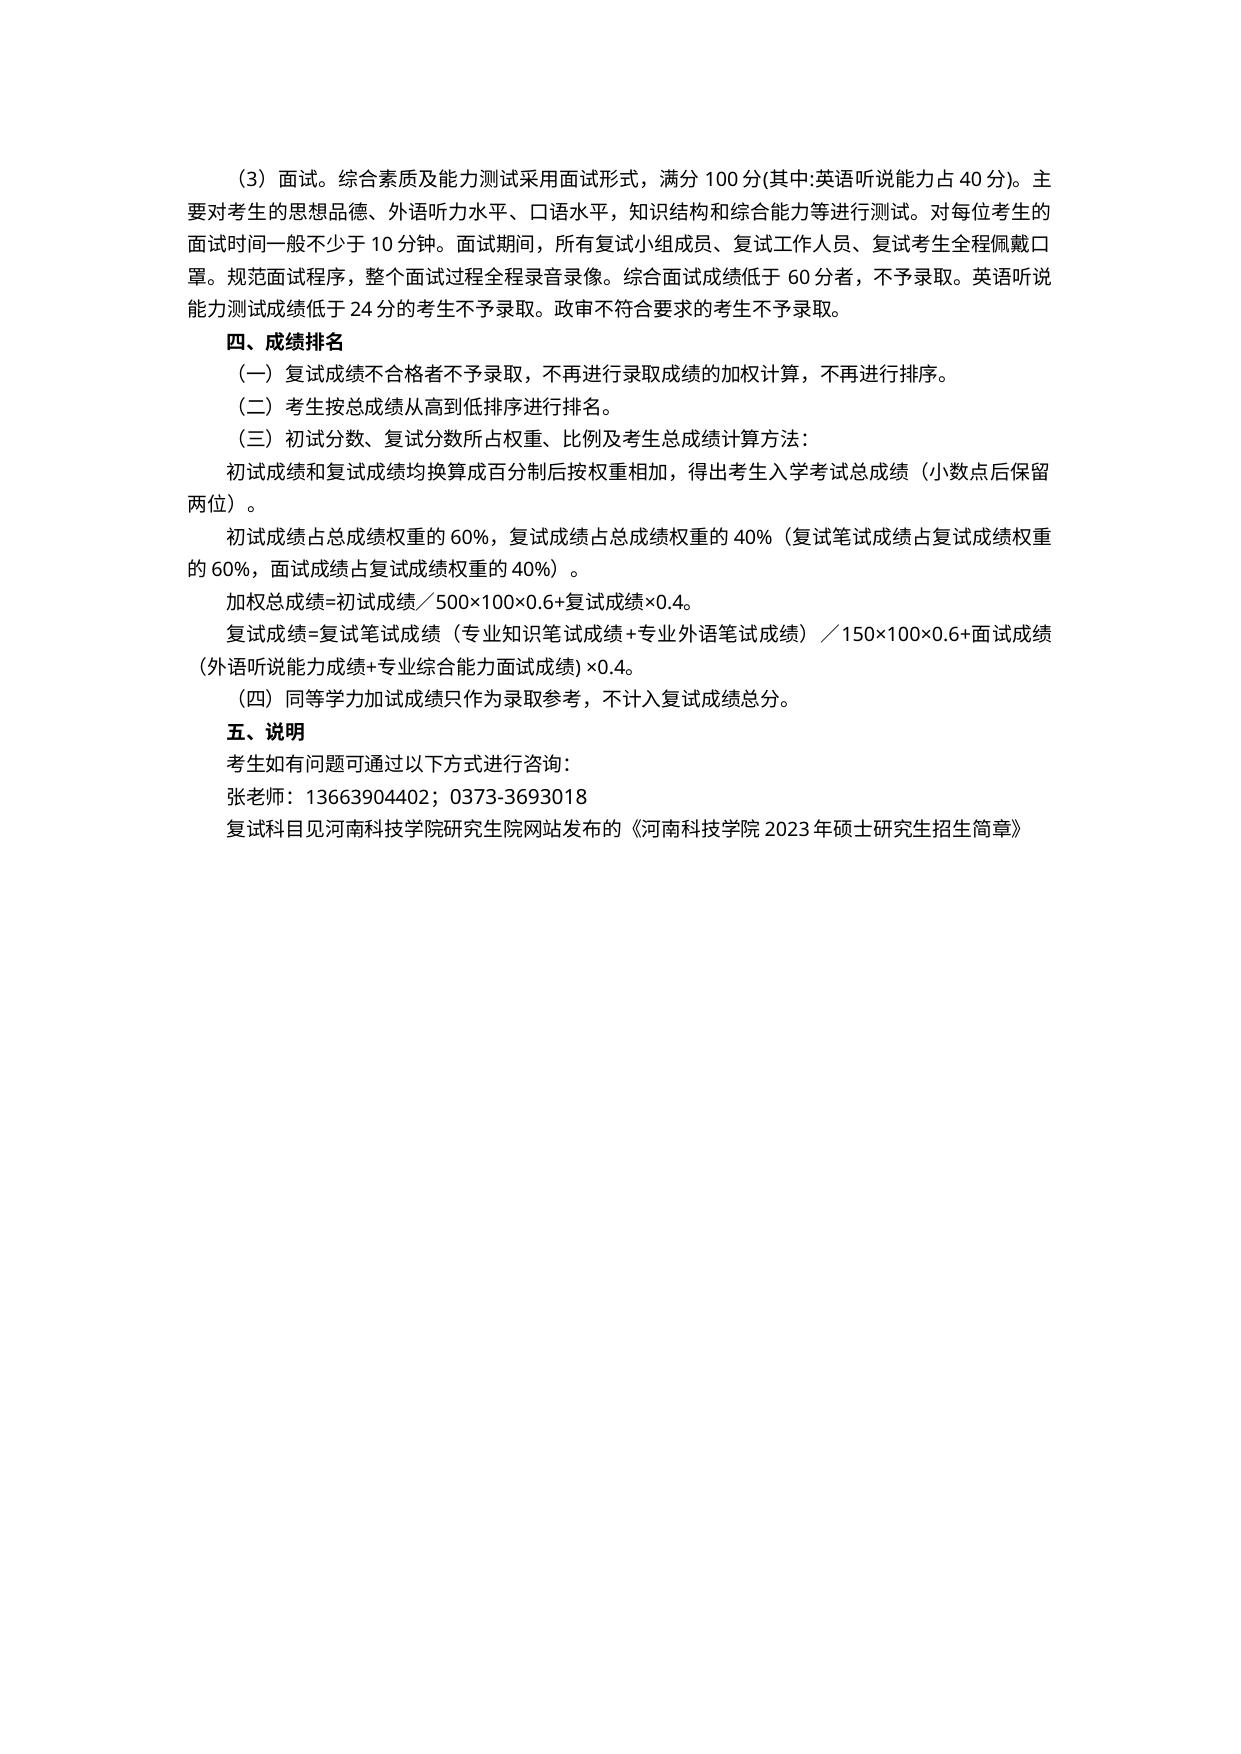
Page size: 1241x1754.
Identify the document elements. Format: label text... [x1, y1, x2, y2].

text （3）面试。综合素质及能力测试采用面试形式，满分100分(其中:英语听说能力占40分)。主要对考生的思想品德、外语听力水平、口语水平，知识结构和综合能力等进行测试。对每位考生的面试时间一般不少于10分钟。面试期间，所有复试小组成员、复试工作人员、复试考生全程佩戴口罩。规范面试程序，整个面试过程全程录音录像。综合面试成绩低于60分者，不予录取。英语听说能力测试成绩低于24分的考生不予录取。政审不符合要求的考生不予录取。 [187, 162, 1053, 324]
text 复试科目见河南科技学院研究生院网站发布的《河南科技学院2023年硕士研究生招生简章》 [187, 812, 1053, 844]
text （四）同等学力加试成绩只作为录取参考，不计入复试成绩总分。 [187, 682, 1053, 714]
text 考生如有问题可通过以下方式进行咨询： [187, 747, 1053, 779]
text 加权总成绩=初试成绩／500×100×0.6+复试成绩×0.4。 [187, 584, 1053, 617]
text 初试成绩和复试成绩均换算成百分制后按权重相加，得出考生入学考试总成绩（小数点后保留两位）。 [187, 454, 1053, 519]
text 四、成绩排名 [187, 324, 1053, 357]
text 张老师：13663904402；0373-3693018 [187, 779, 1053, 812]
text 复试成绩=复试笔试成绩（专业知识笔试成绩+专业外语笔试成绩）／150×100×0.6+面试成绩（外语听说能力成绩+专业综合能力面试成绩) ×0.4。 [187, 617, 1053, 682]
text （三）初试分数、复试分数所占权重、比例及考生总成绩计算方法： [187, 422, 1053, 454]
text （一）复试成绩不合格者不予录取，不再进行录取成绩的加权计算，不再进行排序。 [187, 357, 1053, 389]
text 初试成绩占总成绩权重的60%，复试成绩占总成绩权重的40%（复试笔试成绩占复试成绩权重的60%，面试成绩占复试成绩权重的40%）。 [187, 519, 1053, 584]
text （二）考生按总成绩从高到低排序进行排名。 [187, 389, 1053, 422]
text 五、说明 [187, 714, 1053, 747]
